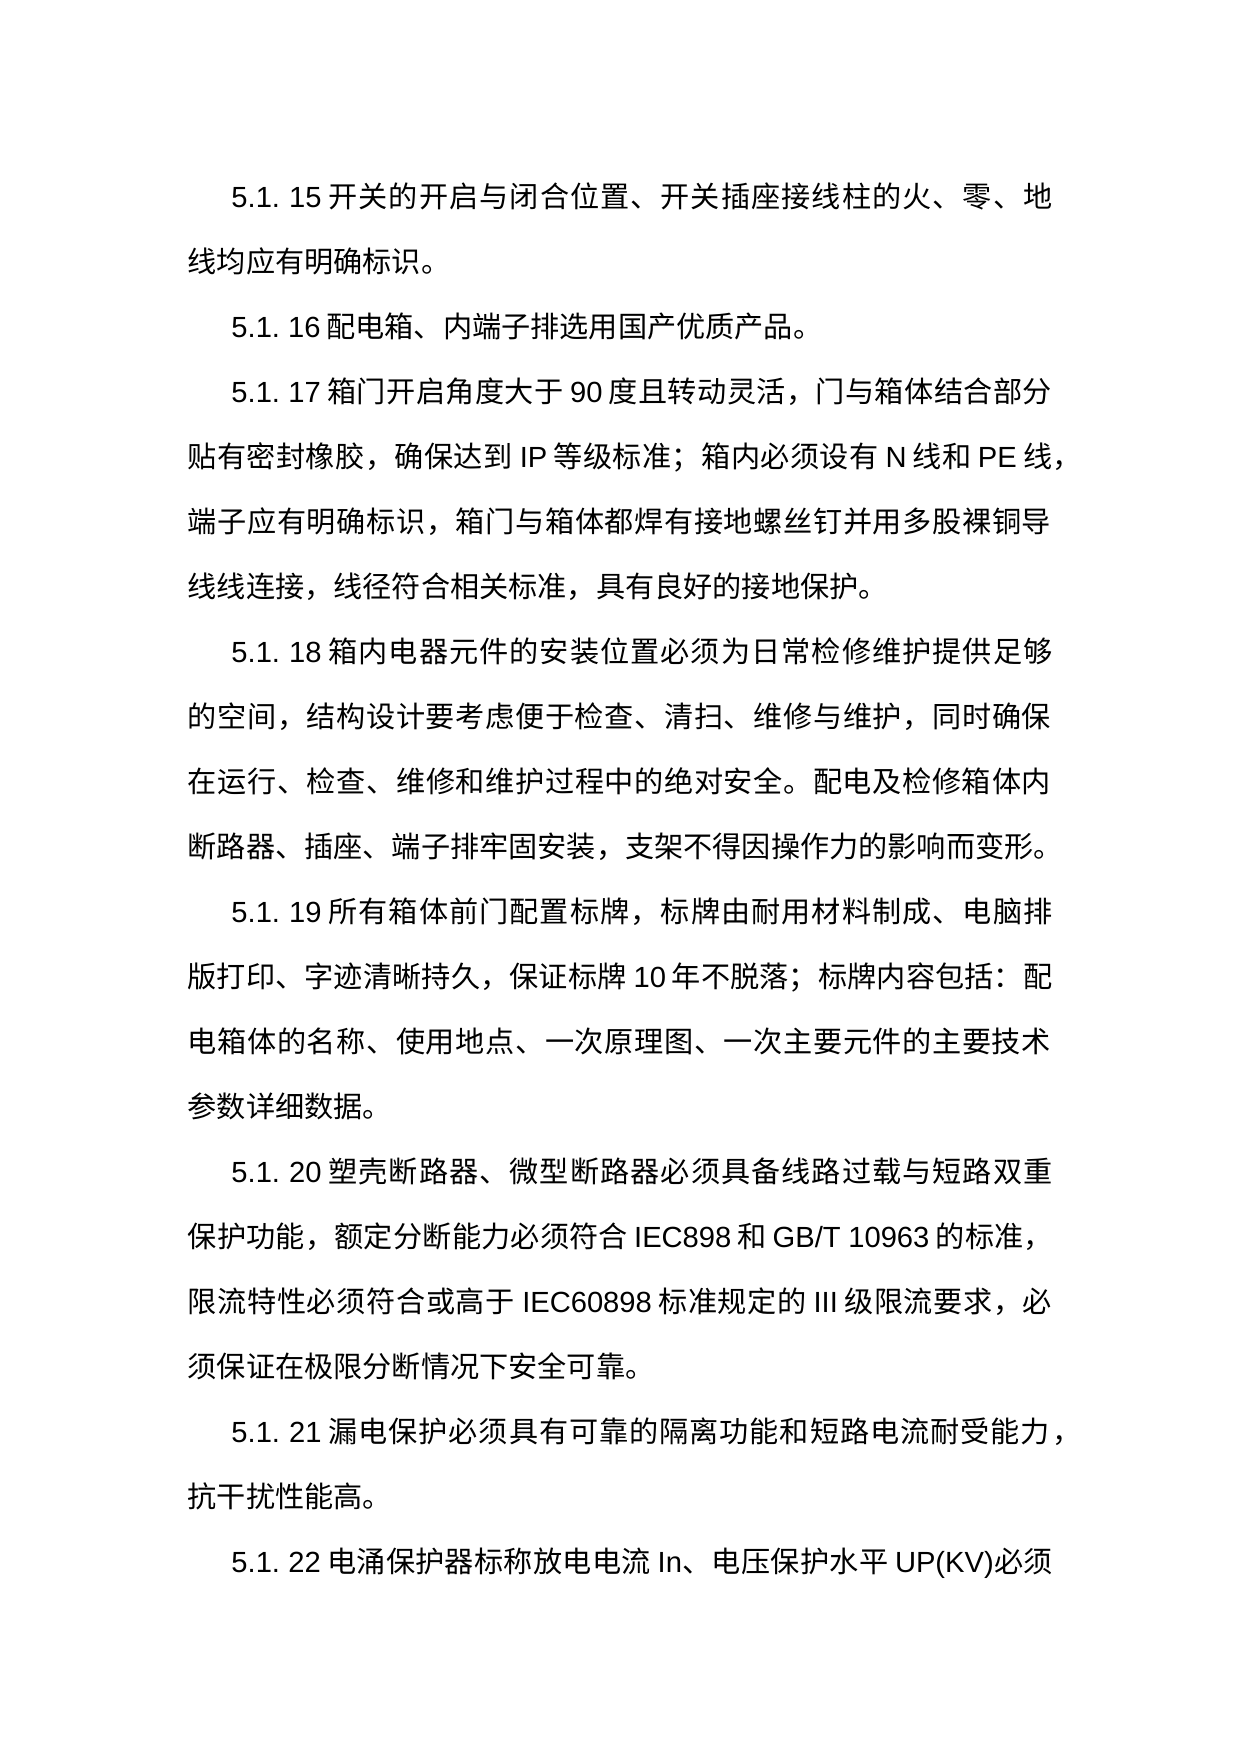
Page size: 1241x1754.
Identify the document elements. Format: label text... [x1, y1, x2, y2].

text 5.1. 16配电箱、内端子排选用国产优质产品。 [187, 292, 1053, 357]
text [187, 1527, 1053, 1592]
text 5.1. 19所有箱体前门配置标牌，标牌由耐用材料制成、电脑排版打印、字迹清晰持久，保证标牌10年不脱落；标牌内容包括：配电箱体的名称、使用地点、一次原理图、一次主要元件的主要技术参数详细数据。 [187, 877, 1053, 1137]
text 5.1. 15开关的开启与闭合位置、开关插座接线柱的火、零、地线均应有明确标识。 [187, 162, 1053, 292]
text 5.1. 18箱内电器元件的安装位置必须为日常检修维护提供足够的空间，结构设计要考虑便于检查、清扫、维修与维护，同时确保在运行、检查、维修和维护过程中的绝对安全。配电及检修箱体内断路器、插座、端子排牢固安装，支架不得因操作力的影响而变形。 [187, 617, 1053, 877]
text 5.1. 20塑壳断路器、微型断路器必须具备线路过载与短路双重保护功能，额定分断能力必须符合IEC898和GB/T 10963的标准，限流特性必须符合或高于IEC60898标准规定的III级限流要求，必须保证在极限分断情况下安全可靠。 [187, 1137, 1053, 1397]
text 5.1. 21漏电保护必须具有可靠的隔离功能和短路电流耐受能力，抗干扰性能高。 [187, 1397, 1053, 1527]
text 5.1. 17箱门开启角度大于90度且转动灵活，门与箱体结合部分贴有密封橡胶，确保达到IP等级标准；箱内必须设有N线和PE线，端子应有明确标识，箱门与箱体都焊有接地螺丝钉并用多股裸铜导线线连接，线径符合相关标准，具有良好的接地保护。 [187, 357, 1053, 617]
